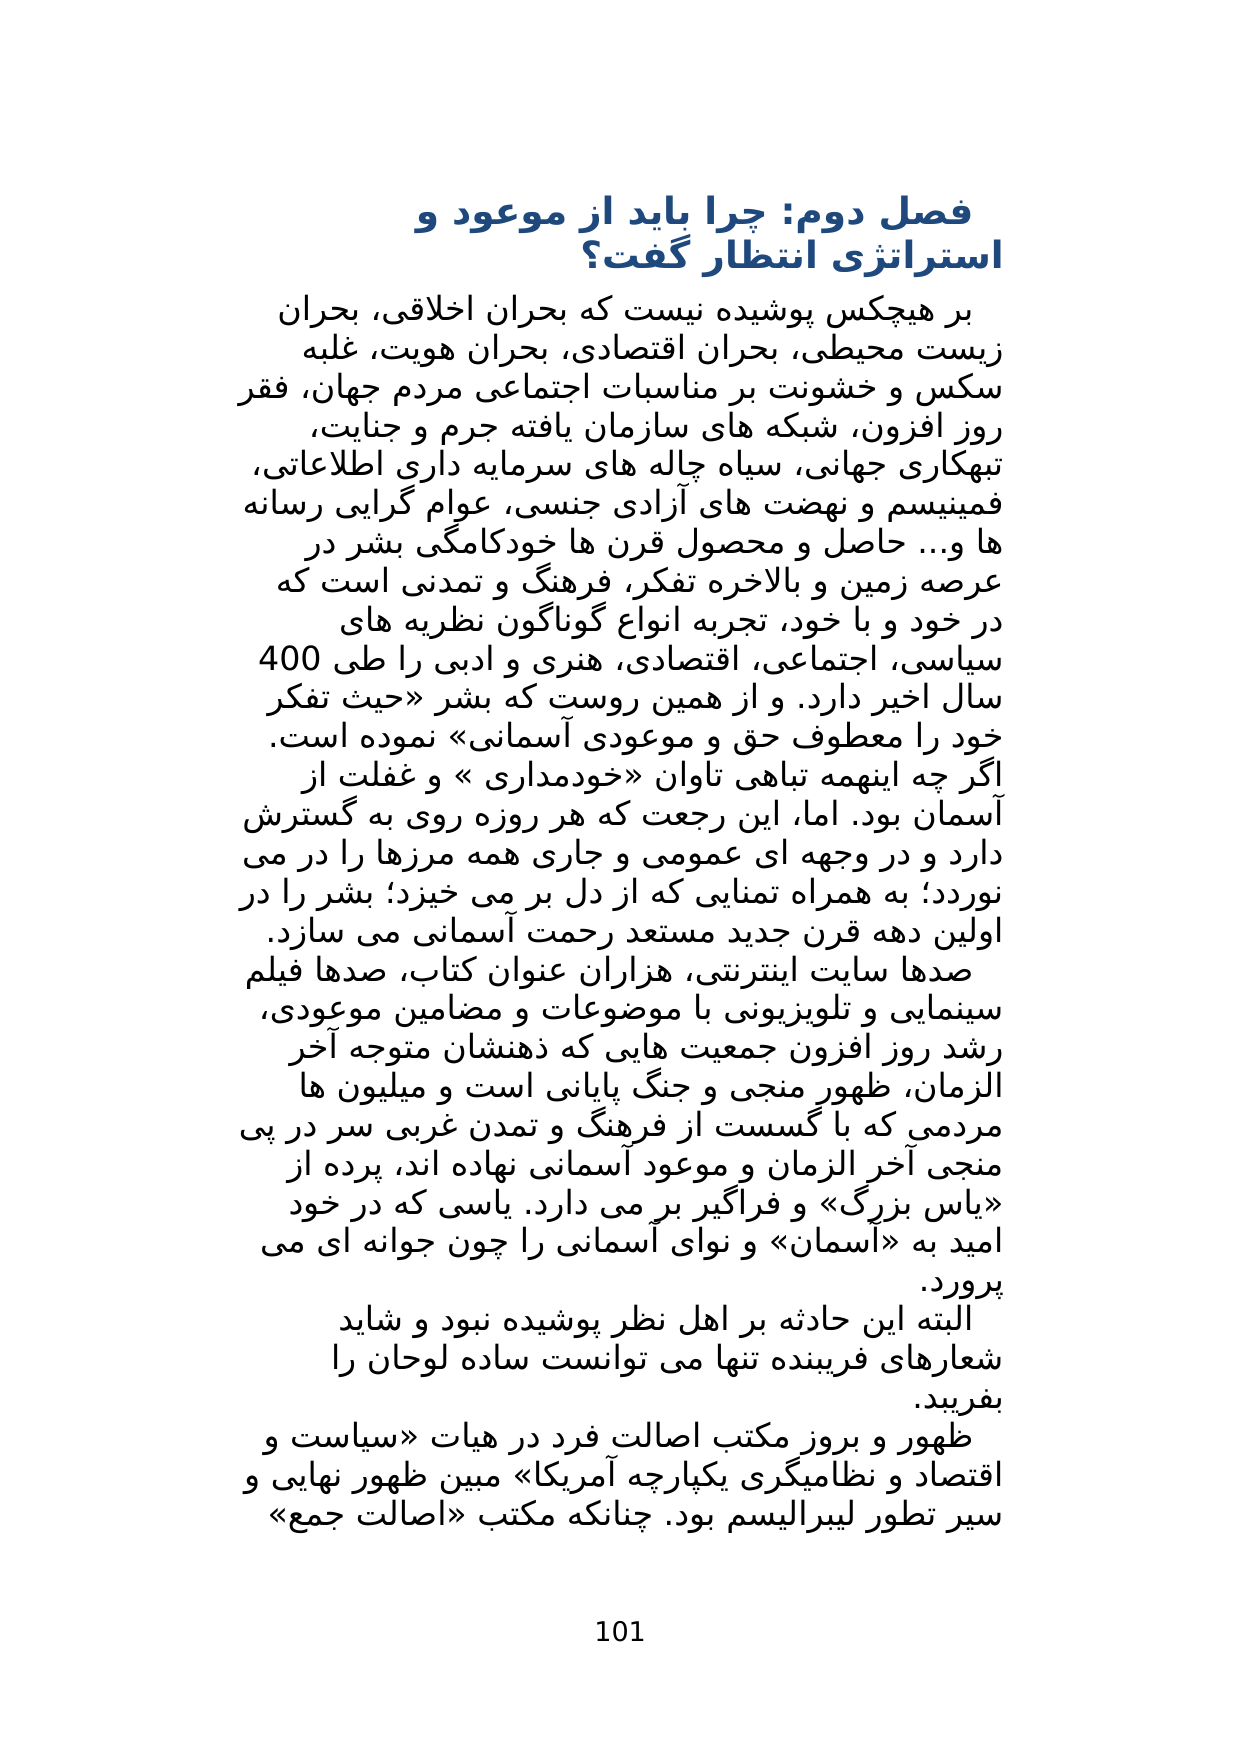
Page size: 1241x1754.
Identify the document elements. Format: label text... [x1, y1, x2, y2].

text البته اين حادثه بر اهل نظر پوشيده نبود و شايد شعارهاى فريبنده تنها مى توانست ساده لوحان را بفريبد. [236, 1300, 1004, 1416]
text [236, 1416, 1004, 1533]
text صدها سايت اينترنتى، هزاران عنوان كتاب، صدها فيلم سينمايى و تلويزيونى با موضوعات و مضامين موعودى، رشد روز افزون جمعيت هايى كه ذهنشان متوجه آخر الزمان، ظهور منجى و جنگ پايانى است و ميليون ها مردمى كه با گسست از فرهنگ و تمدن غربى سر در پى منجى آخر الزمان و موعود آسمانى نهاده اند، پرده از «ياس بزرگ» و فراگير بر مى دارد. ياسى كه در خود اميد به «آسمان» و نواى آسمانى را چون جوانه اى مى پرورد. [236, 950, 1004, 1300]
text بر هيچكس پوشيده نيست كه بحران اخلاقى، بحران زيست محيطى، بحران اقتصادى، بحران هويت، غلبه سكس و خشونت بر مناسبات اجتماعى مردم جهان، فقر روز افزون، شبكه هاى سازمان يافته جرم و جنايت، تبهكارى جهانى، سياه چاله هاى سرمايه دارى اطلاعاتى، فمينيسم و نهضت هاى آزادى جنسى، عوام گرايى رسانه ها و... حاصل و محصول قرن ها خودكامگى بشر در عرصه زمين و بالاخره تفكر، فرهنگ و تمدنى است كه در خود و با خود، تجربه انواع گوناگون نظريه هاى سياسى، اجتماعى، اقتصادى، هنرى و ادبى را طى 400 سال اخير دارد. و از همين روست كه بشر «حيث تفكر خود را معطوف حق و موعودى آسمانى» نموده است. اگر چه اينهمه تباهى تاوان «خودمدارى » و غفلت از آسمان بود. اما، اين رجعت كه هر روزه روى به گسترش دارد و در وجهه اى عمومى و جارى همه مرزها را در مى نوردد؛ به همراه تمنايى كه از دل بر مى خيزد؛ بشر را در اولين دهه قرن جديد مستعد رحمت آسمانى مى سازد. [236, 289, 1004, 950]
subtitle فصل دوم: چرا بايد از موعود و استراتژى انتظار گفت؟ [236, 190, 1004, 277]
